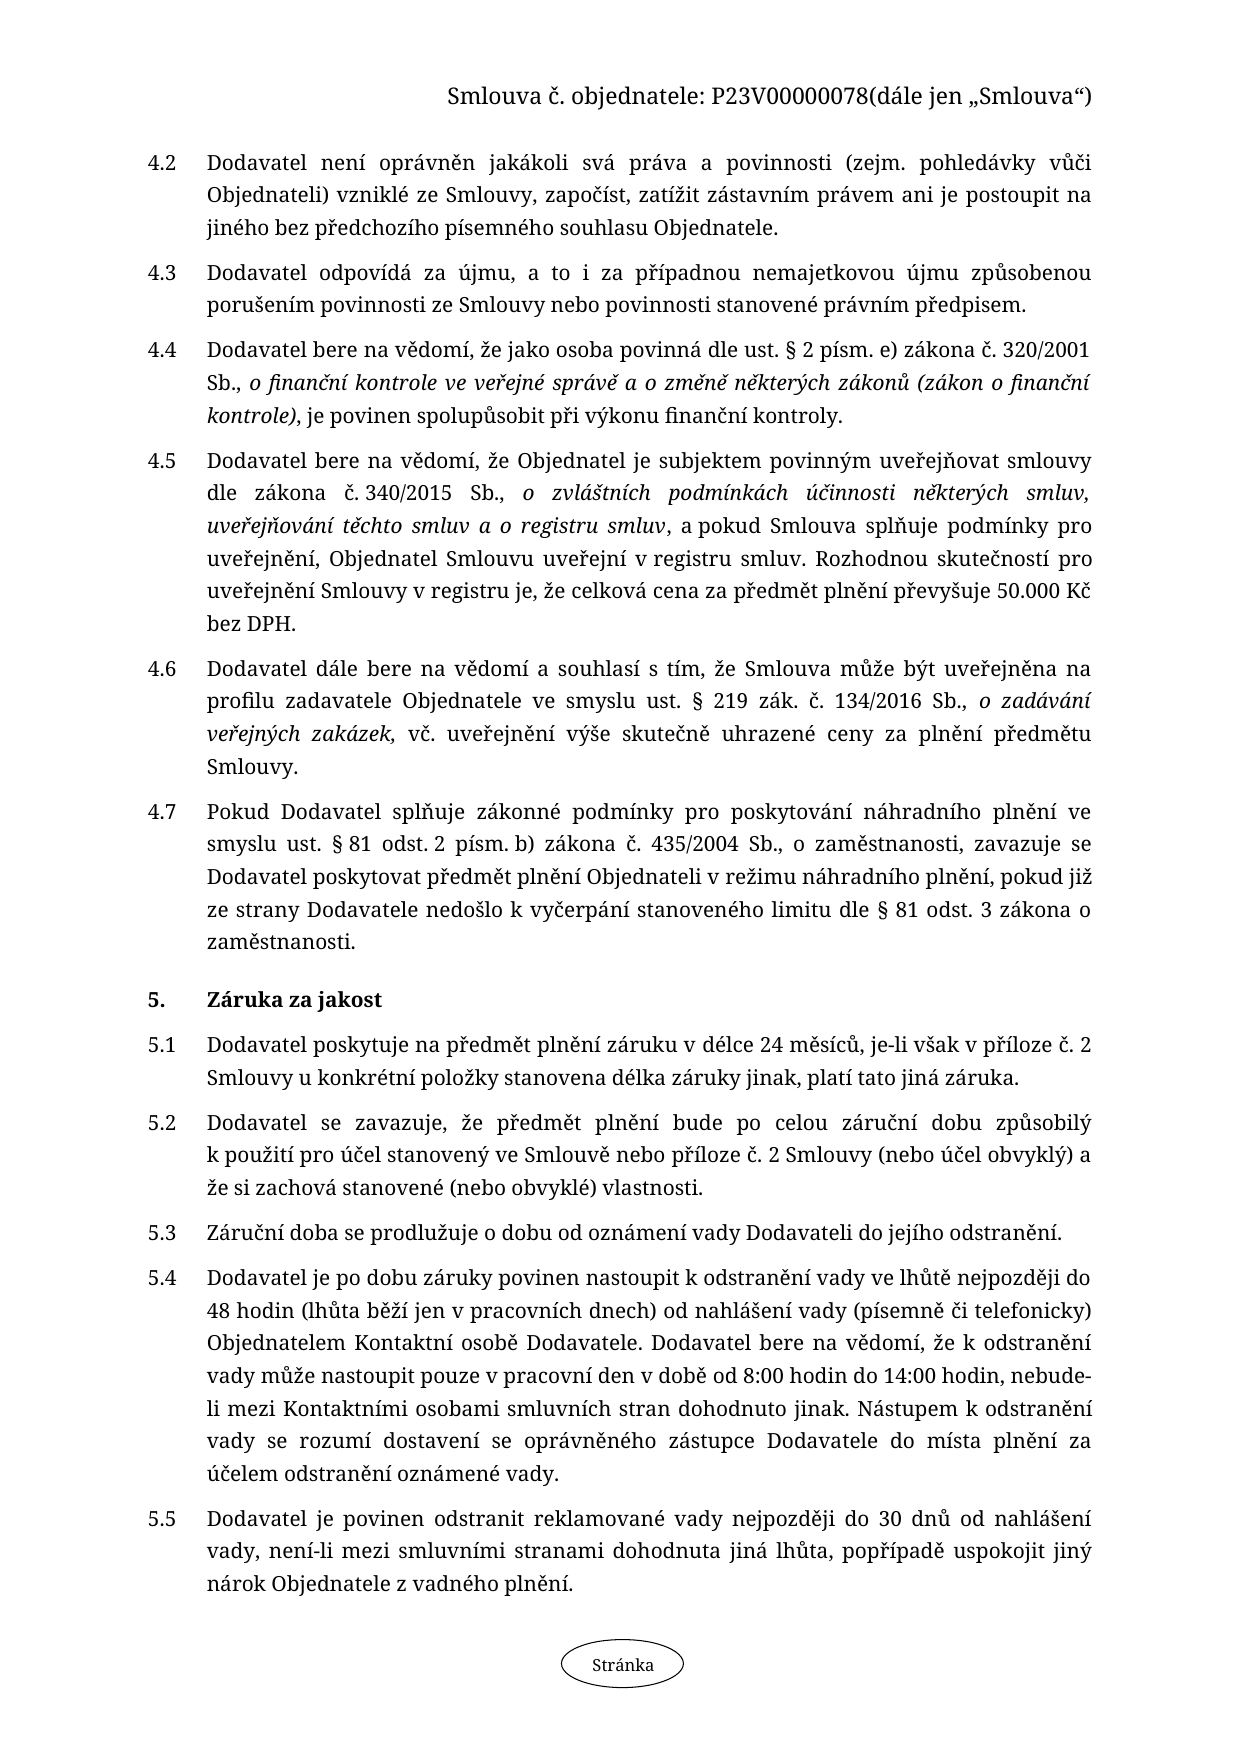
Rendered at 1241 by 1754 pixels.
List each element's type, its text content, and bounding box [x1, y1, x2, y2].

list Pokud Dodavatel splňuje zákonné podmínky pro poskytování náhradního plnění ve smyslu ust. § 81 odst. 2 písm. b) zákona č. 435/2004 Sb., o zaměstnanosti, zavazuje se Dodavatel poskytovat předmět plnění Objednateli v režimu náhradního plnění, pokud již ze strany Dodavatele nedošlo k vyčerpání stanoveného limitu dle § 81 odst. 3 zákona o zaměstnanosti. [148, 797, 1093, 956]
list Dodavatel je povinen odstranit reklamované vady nejpozději do 30 dnů od nahlášení vady, není-li mezi smluvními stranami dohodnuta jiná lhůta, popřípadě uspokojit jiný nárok Objednatele z vadného plnění. [148, 1504, 1093, 1598]
list Dodavatel se zavazuje, že předmět plnění bude po celou záruční dobu způsobilý k použití pro účel stanovený ve Smlouvě nebo příloze č. 2 Smlouvy (nebo účel obvyklý) a že si zachová stanovené (nebo obvyklé) vlastnosti. [148, 1108, 1093, 1201]
list Dodavatel dále bere na vědomí a souhlasí s tím, že Smlouva může být uveřejněna na profilu zadavatele Objednatele ve smyslu ust. § 219 zák. č. 134/2016 Sb., o zadávání veřejných zakázek, vč. uveřejnění výše skutečně uhrazené ceny za plnění předmětu Smlouvy. [148, 654, 1093, 780]
list Záruka za jakost [148, 985, 1093, 1013]
list Záruční doba se prodlužuje o dobu od oznámení vady Dodavateli do jejího odstranění. [148, 1218, 1093, 1247]
list Dodavatel je po dobu záruky povinen nastoupit k odstranění vady ve lhůtě nejpozději do 48 hodin (lhůta běží jen v pracovních dnech) od nahlášení vady (písemně či telefonicky) Objednatelem Kontaktní osobě Dodavatele. Dodavatel bere na vědomí, že k odstranění vady může nastoupit pouze v pracovní den v době od 8:00 hodin do 14:00 hodin, nebude-li mezi Kontaktními osobami smluvních stran dohodnuto jinak. Nástupem k odstranění vady se rozumí dostavení se oprávněného zástupce Dodavatele do místa plnění za účelem odstranění oznámené vady. [148, 1263, 1093, 1487]
list Dodavatel bere na vědomí, že Objednatel je subjektem povinným uveřejňovat smlouvy dle zákona č. 340/2015 Sb., o zvláštních podmínkách účinnosti některých smluv, uveřejňování těchto smluv a o registru smluv, a pokud Smlouva splňuje podmínky pro uveřejnění, Objednatel Smlouvu uveřejní v registru smluv. Rozhodnou skutečností pro uveřejnění Smlouvy v registru je, že celková cena za předmět plnění převyšuje 50.000 Kč bez DPH. [148, 446, 1093, 637]
list Dodavatel poskytuje na předmět plnění záruku v délce 24 měsíců, je-li však v příloze č. 2 Smlouvy u konkrétní položky stanovena délka záruky jinak, platí tato jiná záruka. [148, 1030, 1093, 1091]
list Dodavatel bere na vědomí, že jako osoba povinná dle ust. § 2 písm. e) zákona č. 320/2001 Sb., o finanční kontrole ve veřejné správě a o změně některých zákonů (zákon o finanční kontrole), je povinen spolupůsobit při výkonu finanční kontroly. [148, 336, 1093, 429]
list Dodavatel odpovídá za újmu, a to i za případnou nemajetkovou újmu způsobenou porušením povinnosti ze Smlouvy nebo povinnosti stanovené právním předpisem. [148, 258, 1093, 319]
list Dodavatel není oprávněn jakákoli svá práva a povinnosti (zejm. pohledávky vůči Objednateli) vzniklé ze Smlouvy, započíst, zatížit zástavním právem ani je postoupit na jiného bez předchozího písemného souhlasu Objednatele. [148, 148, 1093, 241]
